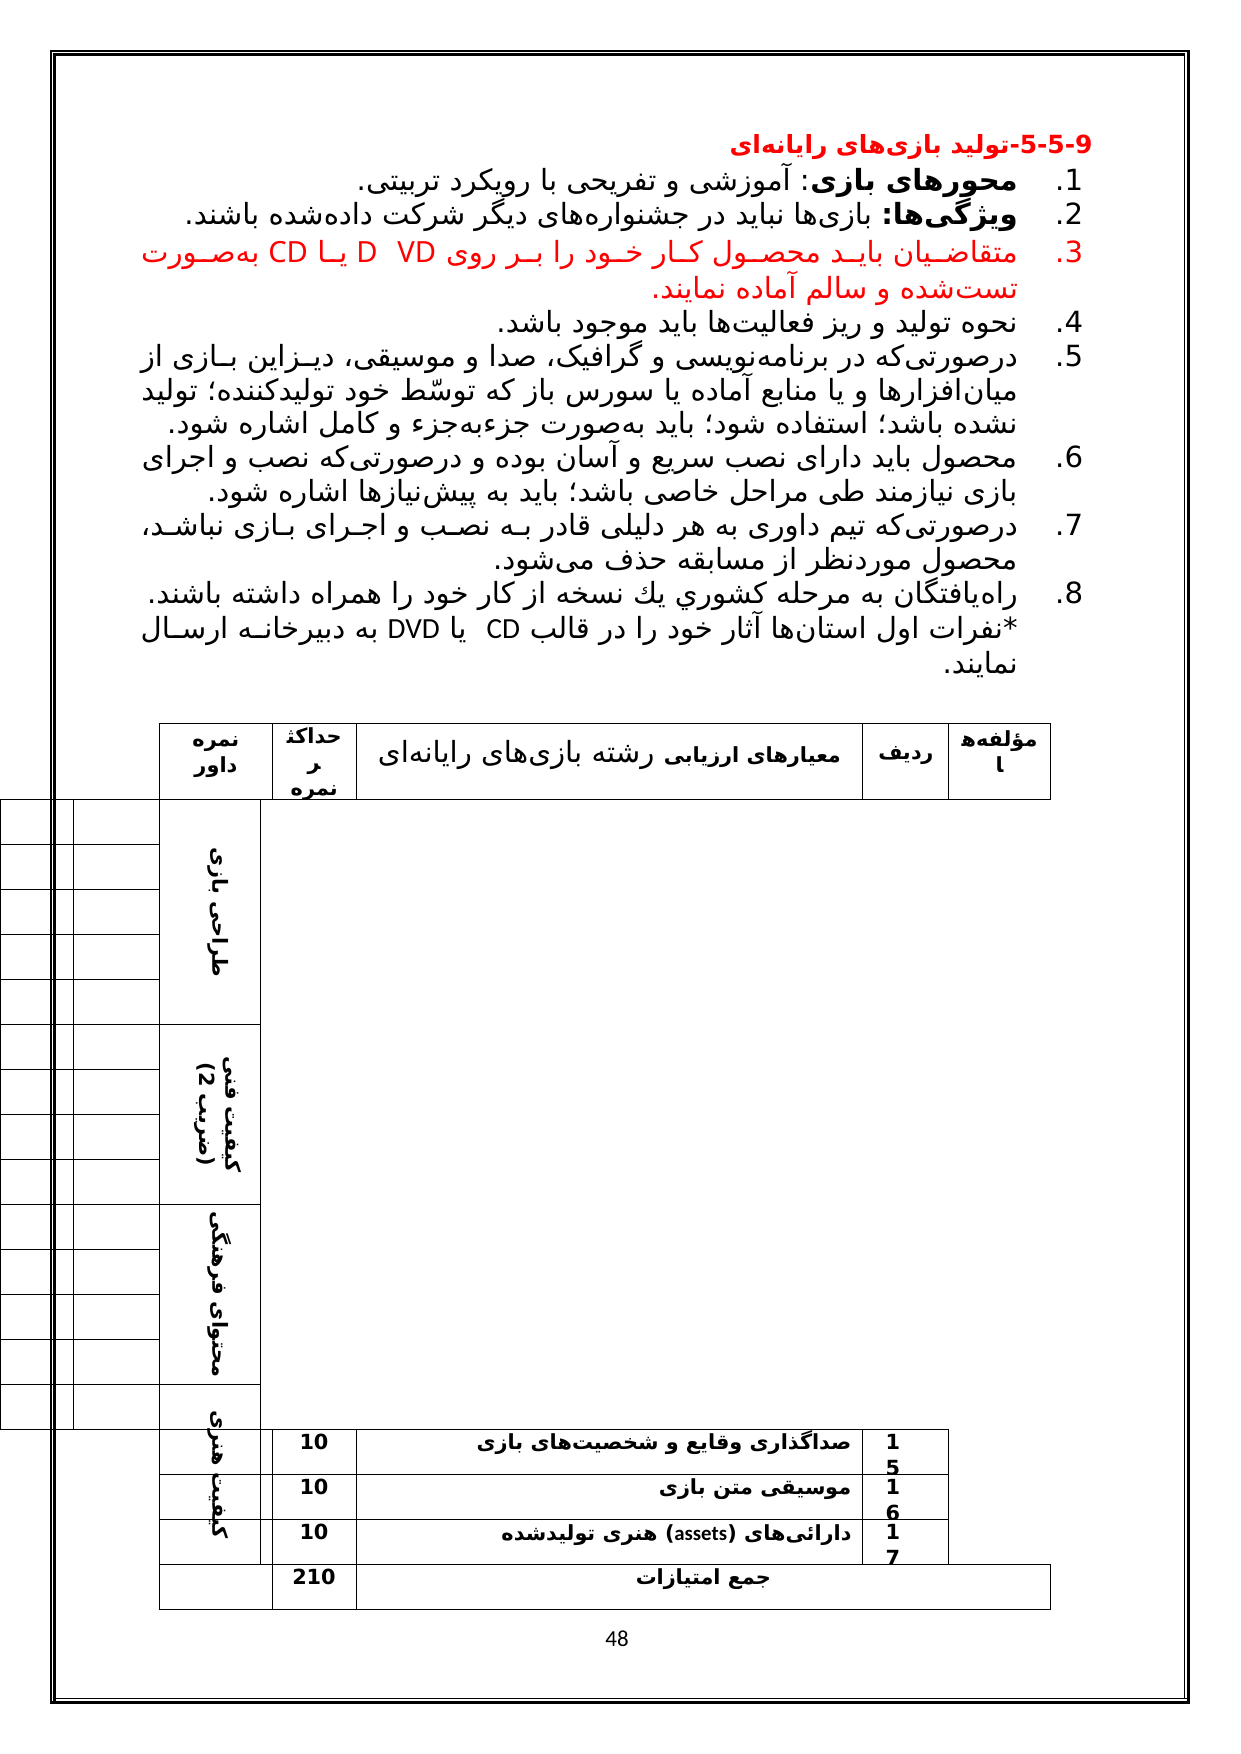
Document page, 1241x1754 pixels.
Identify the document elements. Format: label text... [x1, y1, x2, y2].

table_cell طراحی بازی [160, 800, 260, 1024]
table_header حداکثر نمره [273, 724, 356, 799]
table_cell دارائی‌های (assets) هنری تولیدشده [357, 1520, 862, 1564]
list *نفرات اول استان‌ها آثار خود را در قالب CD یا DVD به دبیرخانه ارسال نمایند. [141, 611, 1018, 680]
table_cell 210 [273, 1565, 356, 1609]
table_header ردیف [863, 724, 948, 799]
table_cell [160, 1475, 213, 1519]
table_header معیارهای ارزیابی رشته بازی‌های رایانه‌ای [357, 724, 862, 799]
subtitle 5-5-9-تولید بازی‌های رایانه‌ای [141, 130, 1093, 159]
table_cell جمع امتیازات [357, 1565, 1050, 1609]
list درصورتی‌که تیم داوری به هر دلیلی قادر به نصب و اجرای بازی نباشد، محصول موردنظر از مسابقه حذف می‌شود. [141, 509, 1055, 577]
table_cell 17 [863, 1520, 948, 1564]
list متقاضیان باید محصول کار خود را بر روی D VD یا CD به‌صورت تست‌شده و سالم آماده نمایند. [141, 231, 1055, 305]
table_cell [160, 1520, 260, 1564]
table_cell 10 [273, 1475, 356, 1519]
list محورهای بازی: آموزشی و تفریحی با رویکرد تربیتی. [141, 163, 1055, 197]
list ویژگی‌ها: بازی‌ها نباید در جشنواره‌های دیگر شرکت داده‌شده باشند. [141, 197, 1055, 231]
table_cell کیفیت هنری [160, 1385, 260, 1429]
table_cell [215, 1475, 260, 1519]
table_cell 10 [273, 1430, 356, 1474]
table_cell [261, 1430, 272, 1474]
list راه‌یافتگان به مرحله كشوري يك نسخه از كار خود را همراه داشته باشند. [141, 577, 1055, 611]
list محصول باید دارای نصب سریع و آسان بوده و درصورتی‌که نصب و اجرای بازی نیازمند طی مراحل خاصی باشد؛ باید به پیش‌نیازها اشاره شود. [141, 441, 1055, 509]
table_cell 16 [863, 1475, 948, 1519]
list نحوه تولید و ریز فعالیت‌ها باید موجود باشد. [141, 305, 1055, 339]
table_cell [160, 1565, 272, 1609]
table_cell کیفیت فنی (ضریب 2) [160, 1025, 260, 1204]
table_cell 10 [273, 1520, 356, 1564]
table_cell [261, 1475, 272, 1519]
table_cell موسیقی متن بازی [357, 1475, 862, 1519]
table_cell محتوای فرهنگی [160, 1205, 260, 1384]
table_cell [160, 1430, 260, 1474]
table_cell صداگذاری وقایع و شخصیت‌های بازی [357, 1430, 862, 1474]
list درصورتی‌که در برنامه‌نویسی و گرافیک، صدا و موسیقی، دیزاین بازی از میان‌افزارها و یا منابع آماده یا سورس باز که توسّط خود تولیدکننده؛ تولید نشده باشد؛ استفاده شود؛ باید به‌صورت جزءبه‌جزء و کامل اشاره شود. [141, 339, 1055, 441]
table_cell 15 [863, 1430, 948, 1474]
table_header نمره داور [160, 724, 272, 799]
table_header مؤلفه‌ها [949, 724, 1050, 799]
table_cell [261, 1520, 272, 1564]
